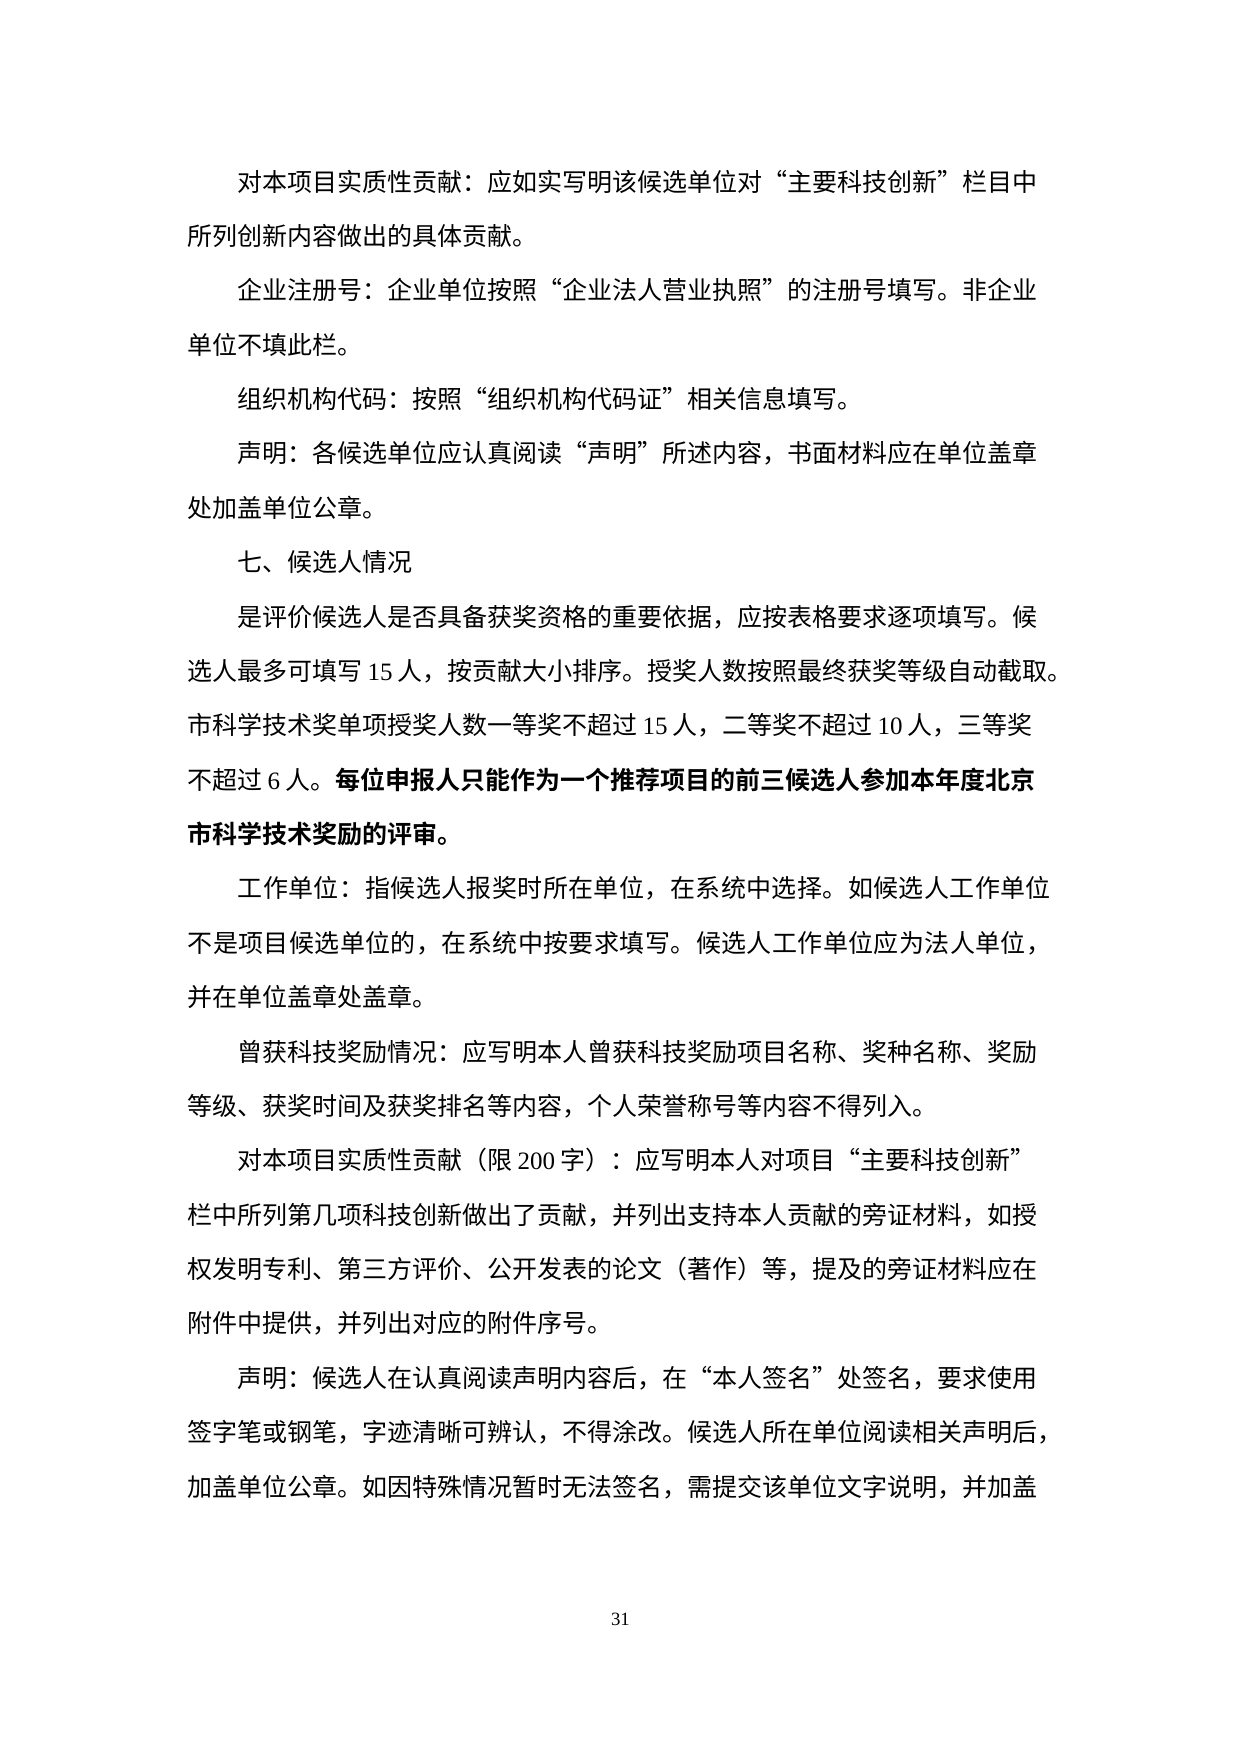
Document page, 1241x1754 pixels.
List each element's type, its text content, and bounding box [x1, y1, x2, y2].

text 对本项目实质性贡献（限200字）：应写明本人对项目“主要科技创新”栏中所列第几项科技创新做出了贡献，并列出支持本人贡献的旁证材料，如授权发明专利、第三方评价、公开发表的论文（著作）等，提及的旁证材料应在附件中提供，并列出对应的附件序号。 [187, 1141, 1053, 1340]
text 组织机构代码：按照“组织机构代码证”相关信息填写。 [187, 379, 1053, 416]
text 企业注册号：企业单位按照“企业法人营业执照”的注册号填写。非企业单位不填此栏。 [187, 271, 1053, 361]
text 对本项目实质性贡献：应如实写明该候选单位对“主要科技创新”栏目中所列创新内容做出的具体贡献。 [187, 162, 1053, 253]
text 是评价候选人是否具备获奖资格的重要依据，应按表格要求逐项填写。候选人最多可填写15人，按贡献大小排序。授奖人数按照最终获奖等级自动截取。市科学技术奖单项授奖人数一等奖不超过15人，二等奖不超过10人，三等奖不超过6人。每位申报人只能作为一个推荐项目的前三候选人参加本年度北京市科学技术奖励的评审。 [187, 597, 1053, 851]
text 七、候选人情况 [187, 543, 1053, 579]
text 曾获科技奖励情况：应写明本人曾获科技奖励项目名称、奖种名称、奖励等级、获奖时间及获奖排名等内容，个人荣誉称号等内容不得列入。 [187, 1032, 1053, 1123]
text 工作单位：指候选人报奖时所在单位，在系统中选择。如候选人工作单位不是项目候选单位的，在系统中按要求填写。候选人工作单位应为法人单位，并在单位盖章处盖章。 [187, 869, 1053, 1014]
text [187, 1358, 1053, 1503]
text 声明：各候选单位应认真阅读“声明”所述内容，书面材料应在单位盖章处加盖单位公章。 [187, 434, 1053, 524]
